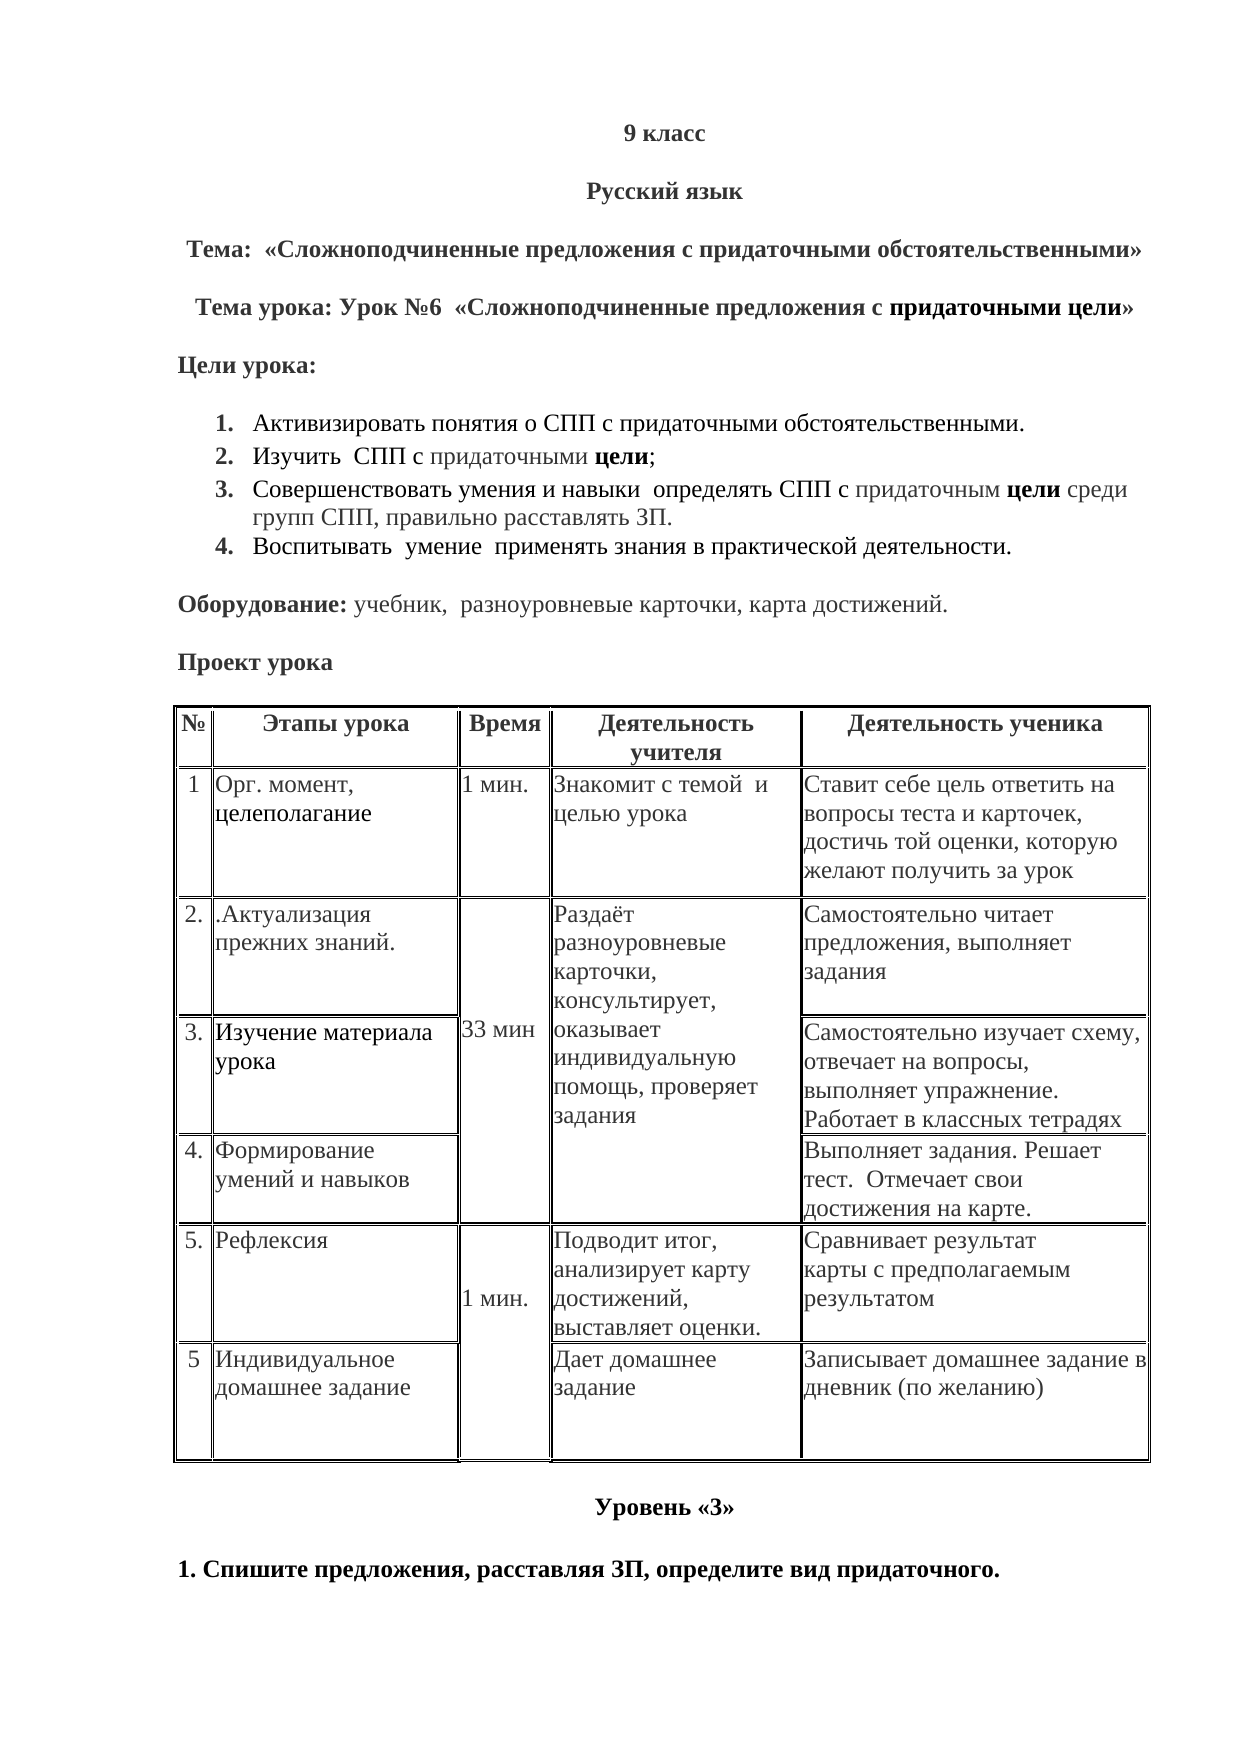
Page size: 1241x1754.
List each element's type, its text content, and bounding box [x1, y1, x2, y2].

table_cell Самостоятельно изучает схему, отвечает на вопросы, выполняет упражнение. Работает в классных тетрадях [803, 1014, 1148, 1132]
text Русский язык [177, 176, 1152, 205]
text 9 класс [177, 118, 1152, 147]
list Воспитывать умение применять знания в практической деятельности. [215, 531, 1152, 560]
table_cell 1 [175, 766, 213, 896]
table_cell 4. [177, 1133, 211, 1222]
table_cell 3. [177, 1014, 211, 1132]
table_header № [177, 708, 213, 766]
text 1. Спишите предложения, расставляя ЗП, определите вид придаточного. [177, 1554, 1152, 1582]
table_cell .Актуализация прежних знаний. [214, 899, 457, 1014]
table_cell Записывает домашнее задание в дневник (по желанию) [801, 1341, 1149, 1459]
text Цели урока: [177, 350, 1152, 378]
table_cell Подводит итог, анализирует карту достижений, выставляет оценки. [553, 1226, 800, 1341]
table_cell Сравнивает результат карты с предполагаемым результатом [803, 1222, 1148, 1341]
table_cell 5 [175, 1341, 213, 1459]
table_cell Индивидуальное домашнее задание [213, 1344, 459, 1459]
list Активизировать понятия о СПП с придаточными обстоятельственными. [215, 408, 1152, 436]
table_cell Выполняет задания. Решает тест. Отмечает свои достижения на карте. [803, 1133, 1148, 1222]
text Уровень «3» [177, 1492, 1152, 1520]
table_cell Самостоятельно читает предложения, выполняет задания [801, 896, 1149, 1014]
table_header Этапы урока [213, 707, 459, 766]
table_cell Ставит себе цель ответить на вопросы теста и карточек, достичь той оценки, которую желают получить за урок [801, 766, 1149, 896]
table_cell 5. [177, 1222, 211, 1341]
table_cell 2. [175, 896, 213, 1014]
table_cell Орг. момент, целеполагание [214, 769, 457, 896]
table_cell Рефлексия [214, 1226, 457, 1341]
table_cell 1 мин. [459, 1222, 551, 1459]
table_cell Знакомит с темой и целью урока [553, 769, 800, 896]
table_cell Формирование умений и навыков [214, 1136, 457, 1222]
text Оборудование: учебник, разноуровневые карточки, карта достижений. [177, 589, 1152, 618]
text Тема: «Сложноподчиненные предложения с придаточными обстоятельственными» [177, 234, 1152, 263]
table_cell Раздаёт разноуровневые карточки, консультирует, оказывает индивидуальную помощь, проверяет задания [553, 899, 800, 1222]
table_header Время [459, 707, 551, 766]
table_header Деятельность учителя [551, 708, 801, 766]
list Совершенствовать умения и навыки определять СПП с придаточным цели среди групп СПП, правильно расставлять ЗП. [215, 474, 1152, 531]
table_header Деятельность ученика [801, 708, 1148, 766]
table_cell 1 мин. [461, 769, 549, 896]
text Тема урока: Урок №6 «Сложноподчиненные предложения с придаточными цели» [177, 292, 1152, 321]
text Проект урока [177, 647, 1152, 676]
table_cell 33 мин [461, 899, 549, 1222]
table_cell Изучение материала урока [214, 1018, 457, 1132]
list Изучить СПП с придаточными цели; [215, 441, 1152, 469]
table_cell Дает домашнее задание [551, 1344, 801, 1459]
